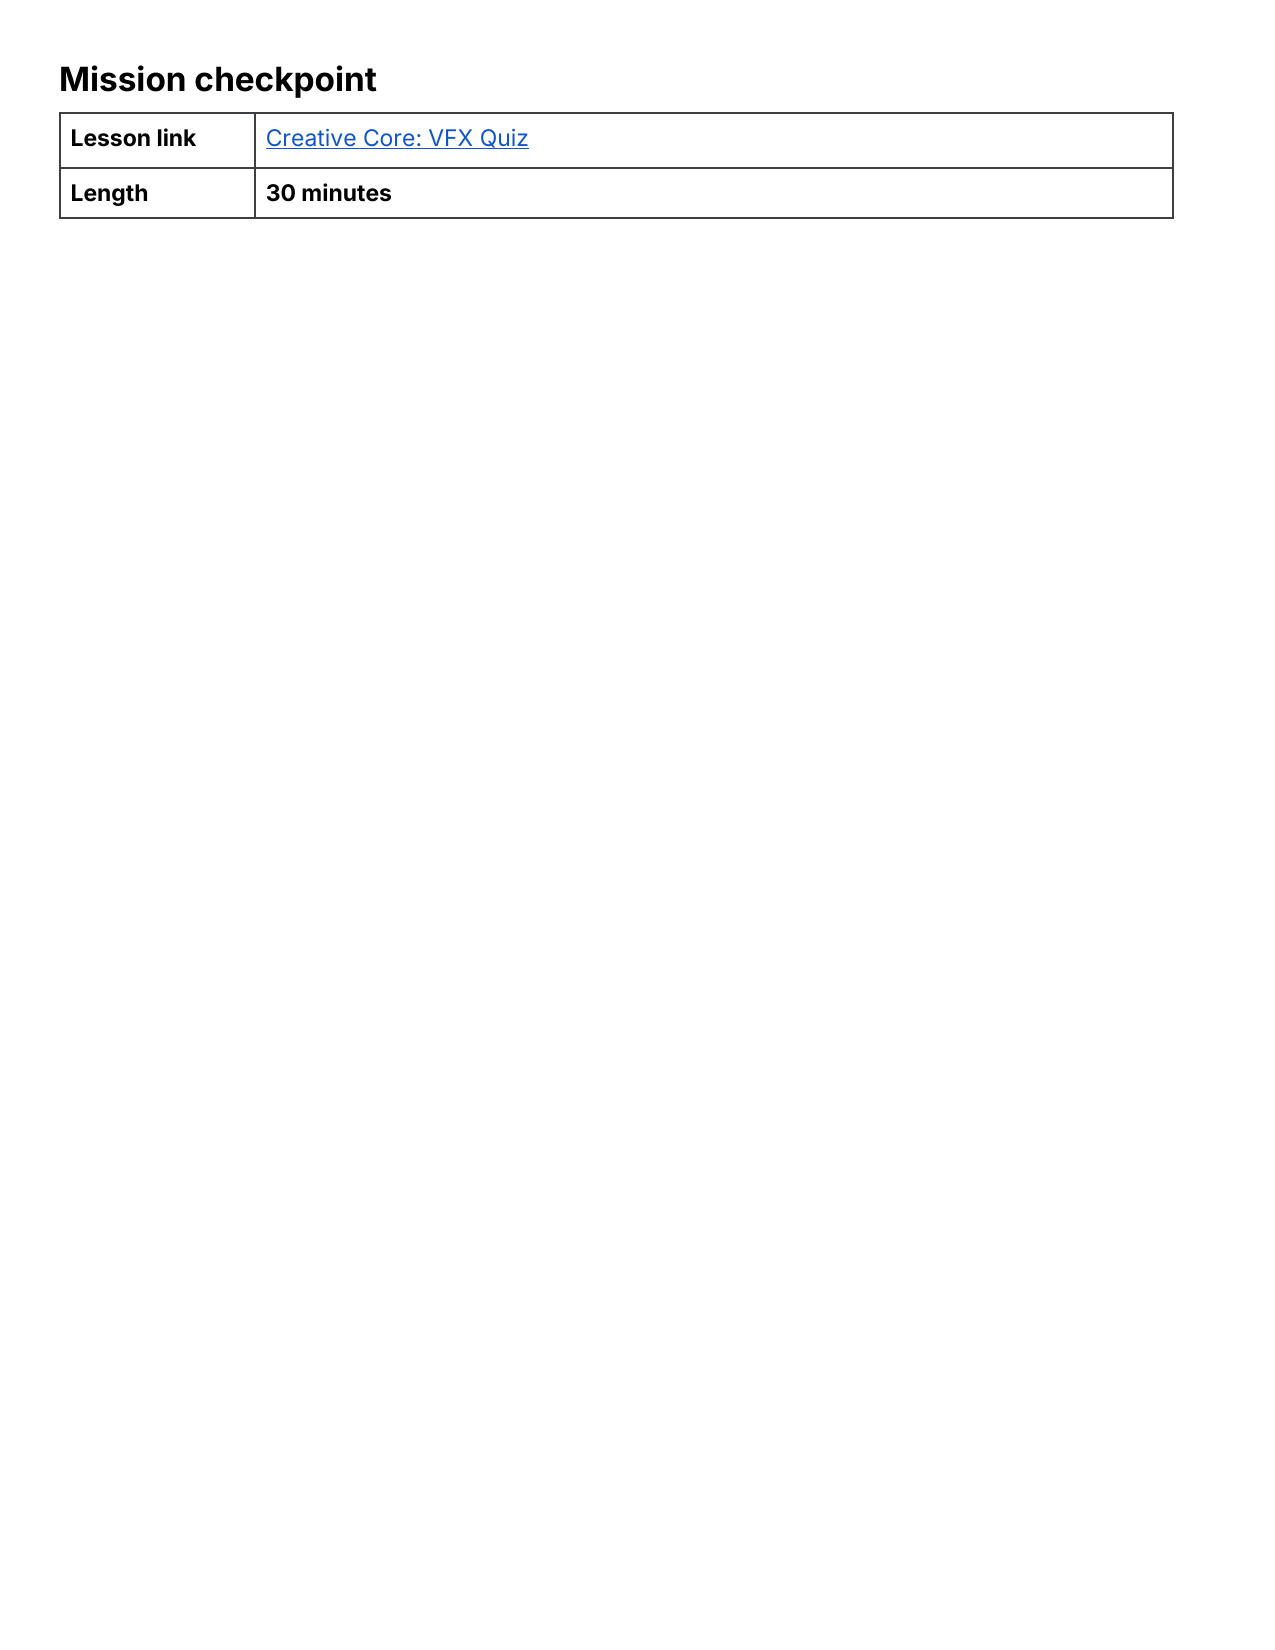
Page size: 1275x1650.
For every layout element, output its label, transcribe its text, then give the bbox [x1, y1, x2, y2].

table_cell 30 minutes [256, 169, 1172, 217]
table_header Lesson link [61, 114, 254, 167]
table_cell Length [61, 169, 254, 217]
subtitle Mission checkpoint [59, 59, 987, 99]
table_header Creative Core: VFX Quiz [256, 114, 1172, 167]
